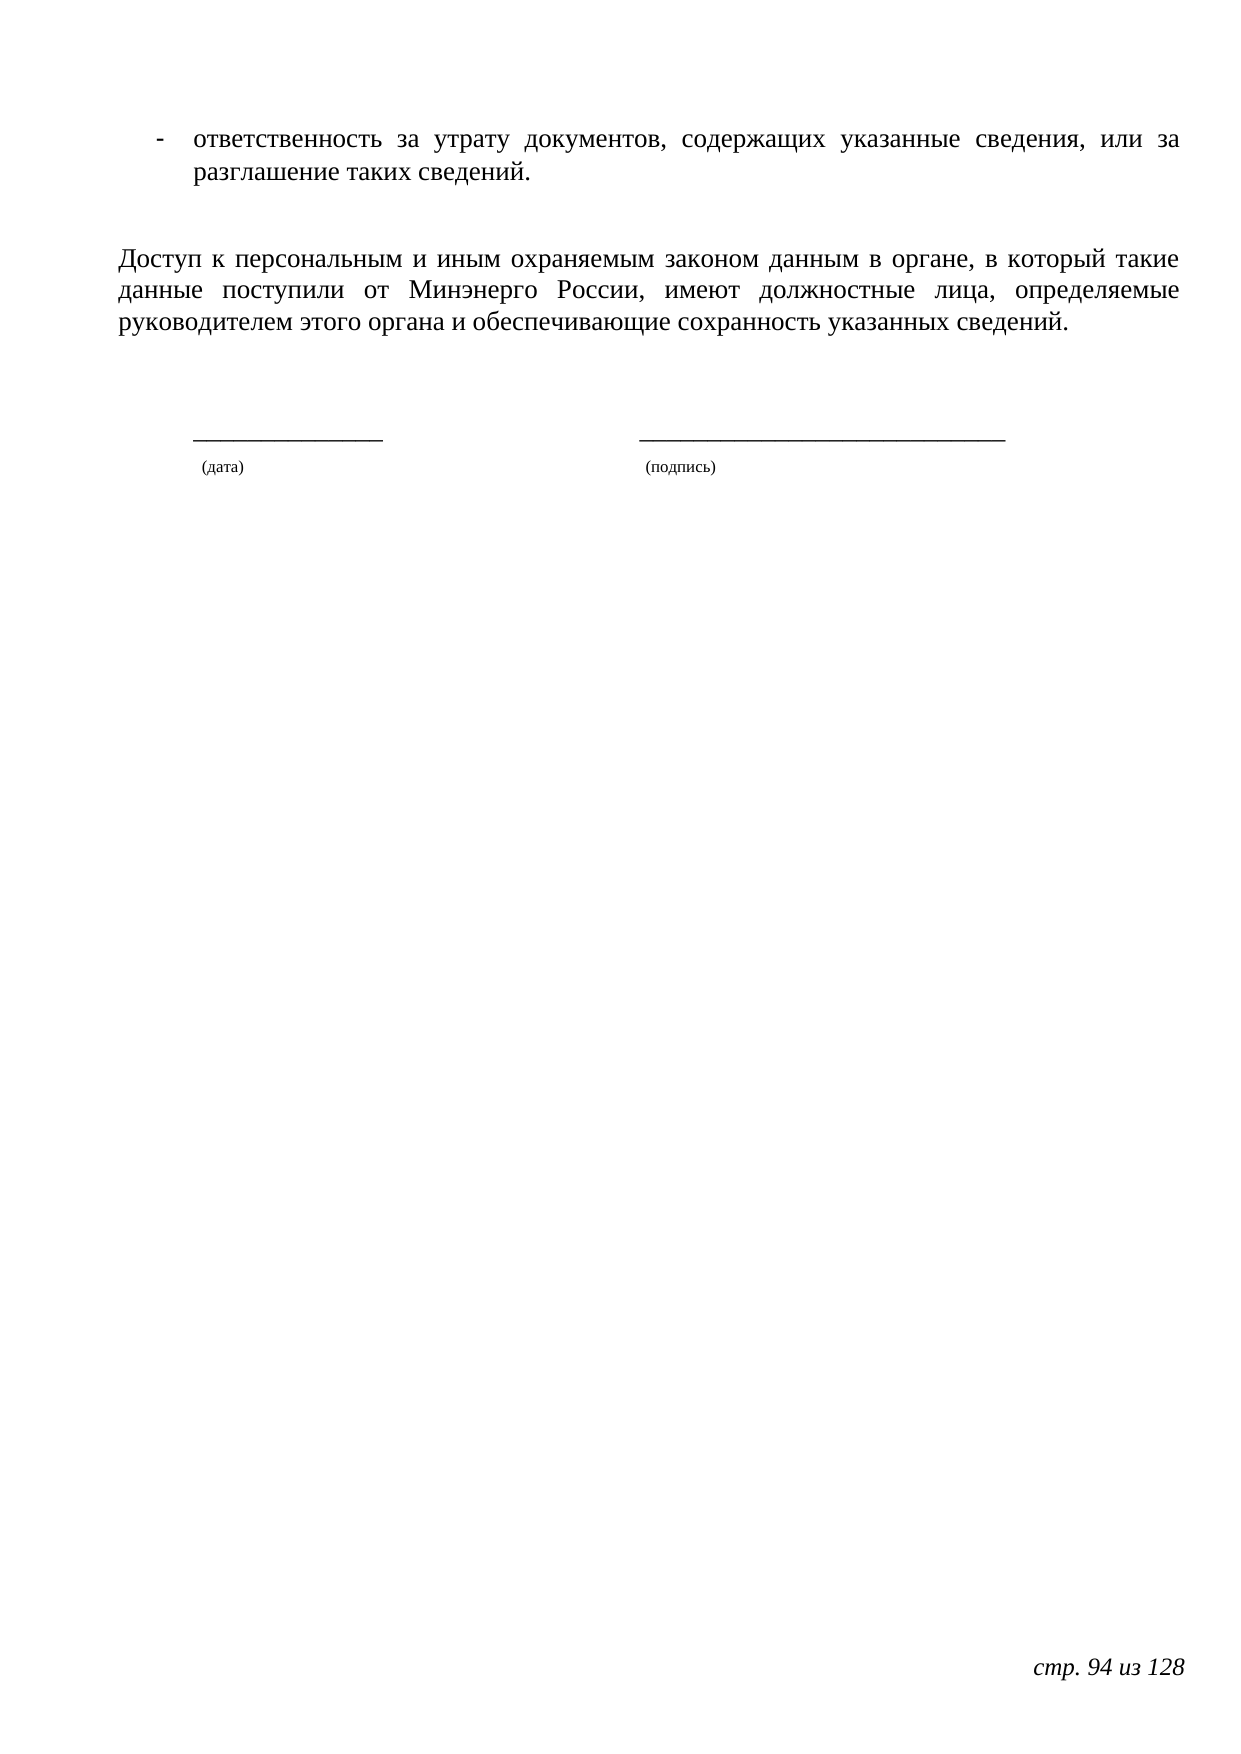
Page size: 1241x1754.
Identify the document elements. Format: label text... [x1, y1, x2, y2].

text ______________ ___________________________ [193, 413, 1181, 444]
text (дата) (подпись) [134, 457, 1181, 491]
text Доступ к персональным и иным охраняемым законом данным в органе, в который такие данные поступили от Минэнерго России, имеют должностные лица, определяемые руководителем этого органа и обеспечивающие сохранность указанных сведений. [118, 242, 1181, 336]
list ответственность за утрату документов, содержащих указанные сведения, или за разглашение таких сведений. [156, 118, 1181, 186]
